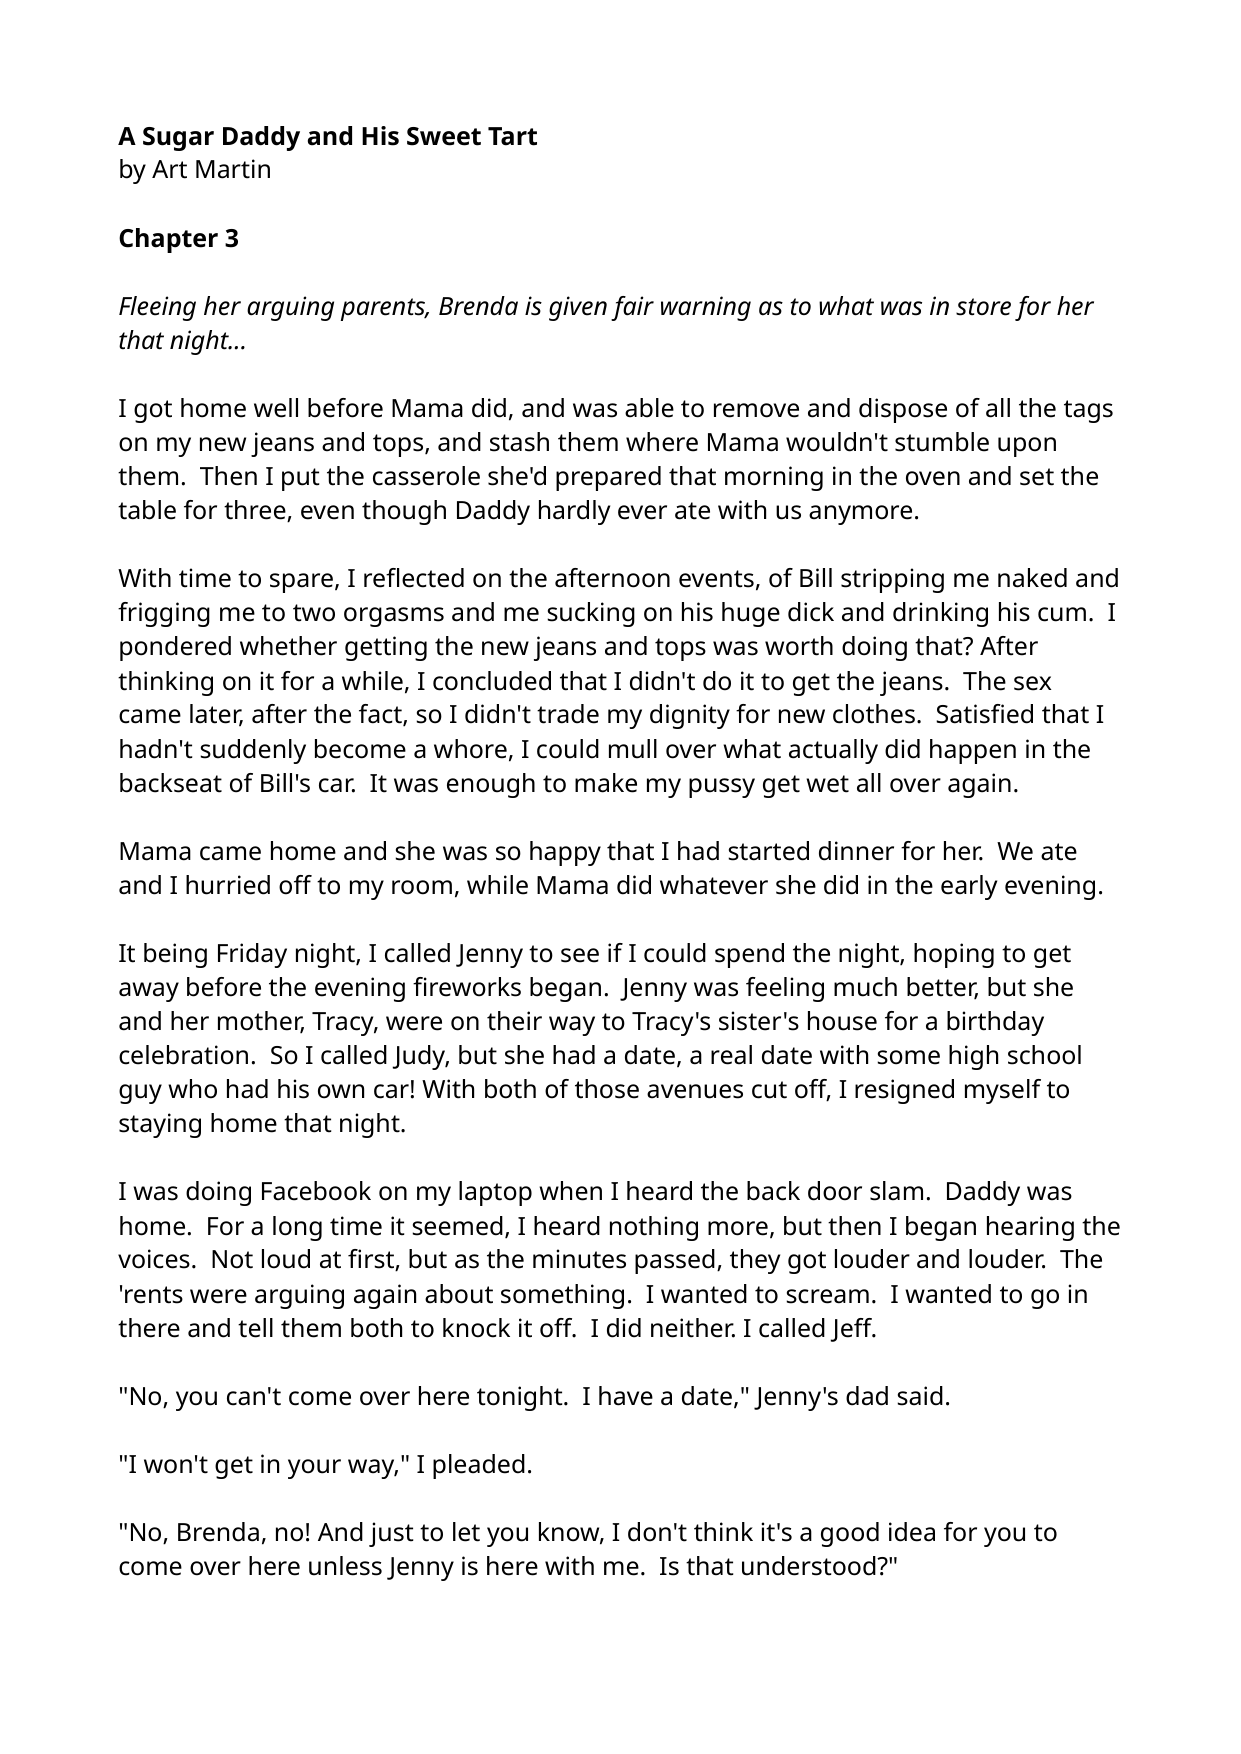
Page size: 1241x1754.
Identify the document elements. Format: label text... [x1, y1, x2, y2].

text "I won't get in your way," I pleaded. [118, 1447, 1122, 1481]
text A Sugar Daddy and His Sweet Tart [118, 118, 1122, 152]
text I was doing Facebook on my laptop when I heard the back door slam. Daddy was home. For a long time it seemed, I heard nothing more, but then I began hearing the voices. Not loud at first, but as the minutes passed, they got louder and louder. The 'rents were arguing again about something. I wanted to scream. I wanted to go in there and tell them both to knock it off. I did neither. I called Jeff. [118, 1174, 1122, 1344]
text Fleeing her arguing parents, Brenda is given fair warning as to what was in store for her that night... [118, 288, 1122, 357]
text Mama came home and she was so happy that I had started dinner for her. We ate and I hurried off to my room, while Mama did whatever she did in the early evening. [118, 833, 1122, 902]
text "No, Brenda, no! And just to let you know, I don't think it's a good idea for you to come over here unless Jenny is here with me. Is that understood?" [118, 1515, 1122, 1583]
text by Art Martin [118, 152, 1122, 186]
text It being Friday night, I called Jenny to see if I could spend the night, hoping to get away before the evening fireworks began. Jenny was feeling much better, but she and her mother, Tracy, were on their way to Tracy's sister's house for a birthday celebration. So I called Judy, but she had a date, a real date with some high school guy who had his own car! With both of those avenues cut off, I resigned myself to staying home that night. [118, 936, 1122, 1140]
text "No, you can't come over here tonight. I have a date," Jenny's dad said. [118, 1378, 1122, 1412]
text Chapter 3 [118, 220, 1122, 254]
text With time to spare, I reflected on the afternoon events, of Bill stripping me naked and frigging me to two orgasms and me sucking on his huge dick and drinking his cum. I pondered whether getting the new jeans and tops was worth doing that? After thinking on it for a while, I concluded that I didn't do it to get the jeans. The sex came later, after the fact, so I didn't trade my dignity for new clothes. Satisfied that I hadn't suddenly become a whore, I could mull over what actually did happen in the backseat of Bill's car. It was enough to make my pussy get wet all over again. [118, 561, 1122, 799]
text I got home well before Mama did, and was able to remove and dispose of all the tags on my new jeans and tops, and stash them where Mama wouldn't stumble upon them. Then I put the casserole she'd prepared that morning in the oven and set the table for three, even though Daddy hardly ever ate with us anymore. [118, 391, 1122, 527]
